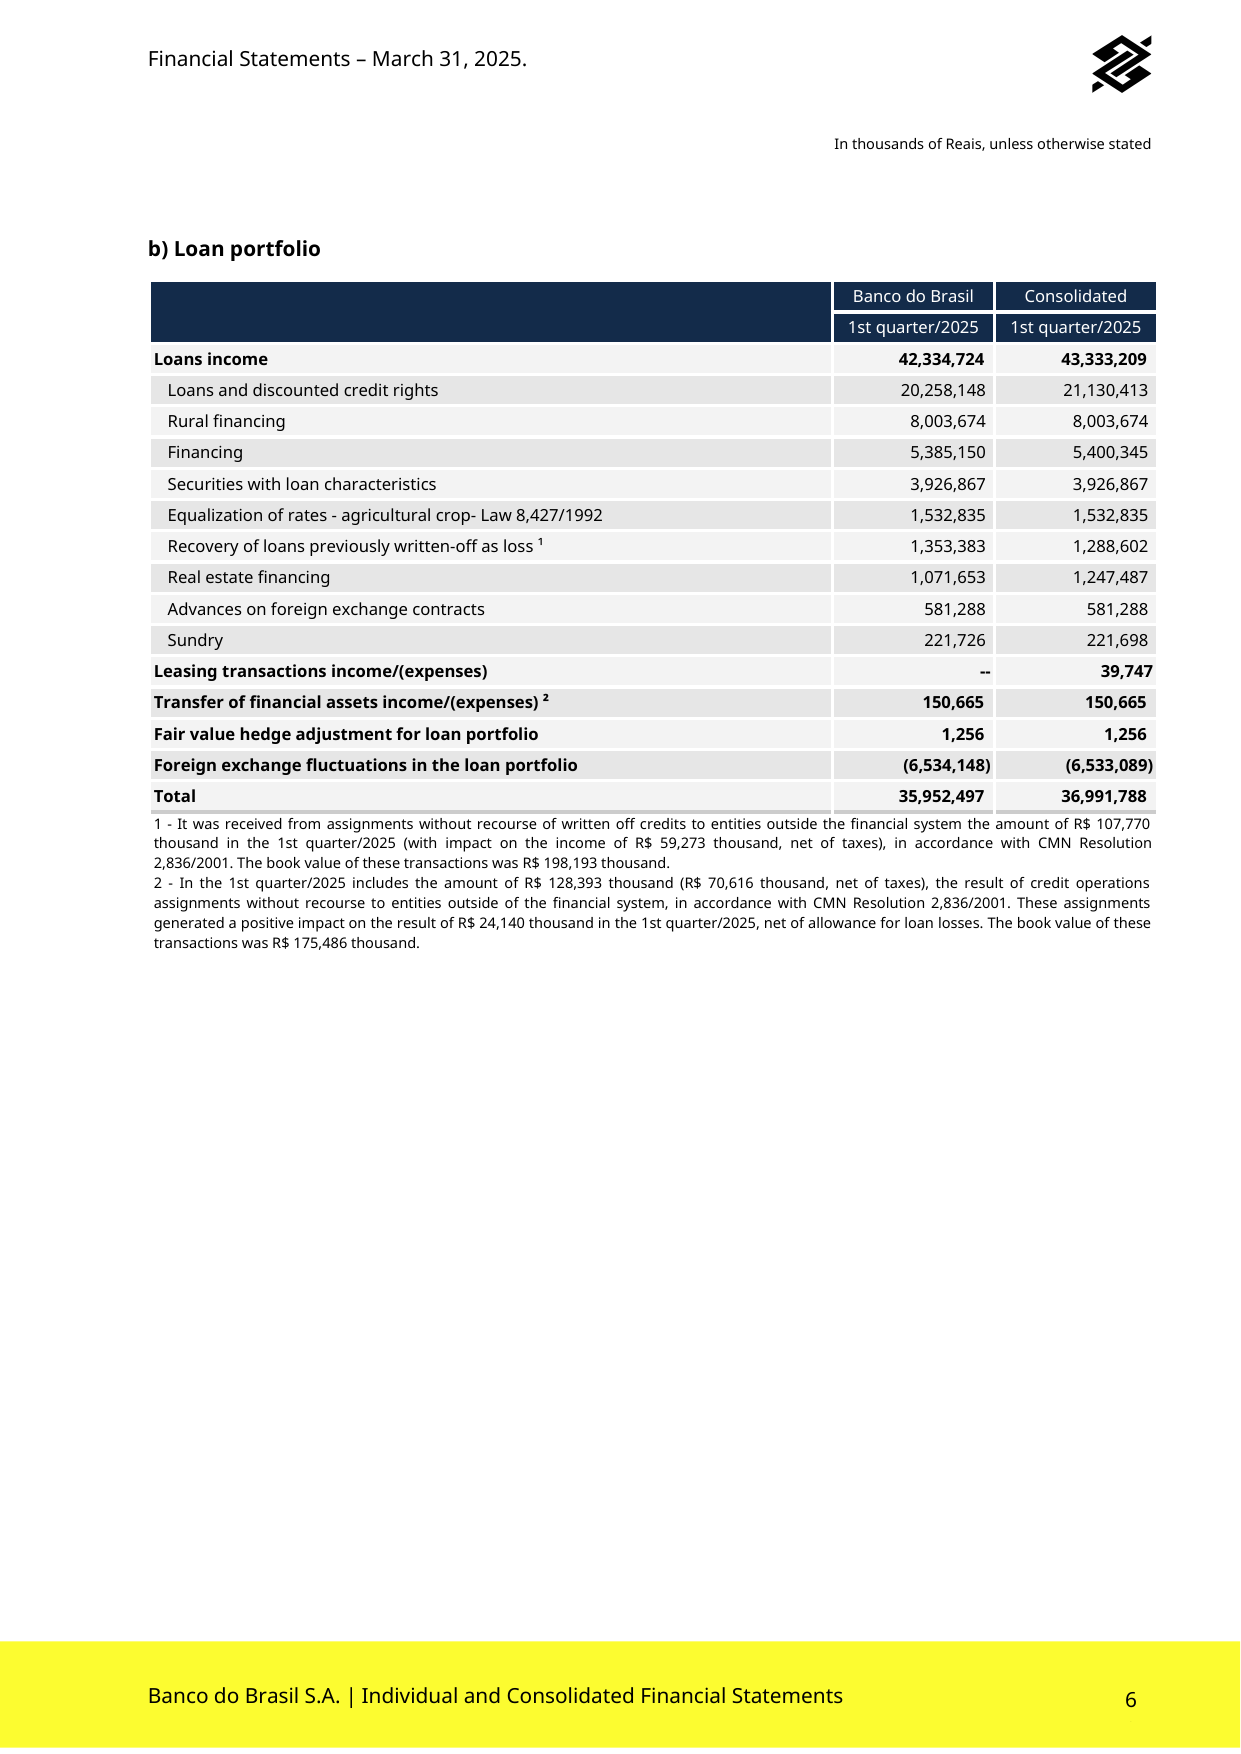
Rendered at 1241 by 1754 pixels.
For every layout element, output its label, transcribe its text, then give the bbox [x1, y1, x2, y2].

list ) Loan portfolio [148, 234, 1152, 262]
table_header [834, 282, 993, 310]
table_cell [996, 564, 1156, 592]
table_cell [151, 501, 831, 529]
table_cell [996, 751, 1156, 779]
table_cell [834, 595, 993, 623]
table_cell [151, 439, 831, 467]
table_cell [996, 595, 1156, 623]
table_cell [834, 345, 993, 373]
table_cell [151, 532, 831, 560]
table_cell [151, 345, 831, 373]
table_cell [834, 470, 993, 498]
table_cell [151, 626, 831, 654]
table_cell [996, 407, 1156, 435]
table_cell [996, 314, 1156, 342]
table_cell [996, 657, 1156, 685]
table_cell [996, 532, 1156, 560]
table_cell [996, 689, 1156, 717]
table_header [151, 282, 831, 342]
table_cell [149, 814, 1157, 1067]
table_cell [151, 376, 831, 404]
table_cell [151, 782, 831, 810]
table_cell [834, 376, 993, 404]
picture [1092, 35, 1152, 93]
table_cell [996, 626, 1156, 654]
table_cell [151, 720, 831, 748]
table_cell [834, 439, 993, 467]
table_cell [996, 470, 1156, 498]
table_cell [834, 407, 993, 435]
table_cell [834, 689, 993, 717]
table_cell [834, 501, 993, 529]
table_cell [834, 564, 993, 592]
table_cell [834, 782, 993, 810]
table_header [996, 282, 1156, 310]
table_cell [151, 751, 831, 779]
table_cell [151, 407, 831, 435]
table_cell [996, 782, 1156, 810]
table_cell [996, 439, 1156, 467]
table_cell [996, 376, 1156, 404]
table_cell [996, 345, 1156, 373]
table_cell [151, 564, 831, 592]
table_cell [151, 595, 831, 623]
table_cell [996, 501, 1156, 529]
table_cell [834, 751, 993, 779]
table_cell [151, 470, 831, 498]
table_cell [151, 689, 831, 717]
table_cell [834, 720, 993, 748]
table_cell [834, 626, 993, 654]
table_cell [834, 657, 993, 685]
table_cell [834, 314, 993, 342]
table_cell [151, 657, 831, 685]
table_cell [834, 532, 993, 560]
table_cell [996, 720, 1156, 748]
